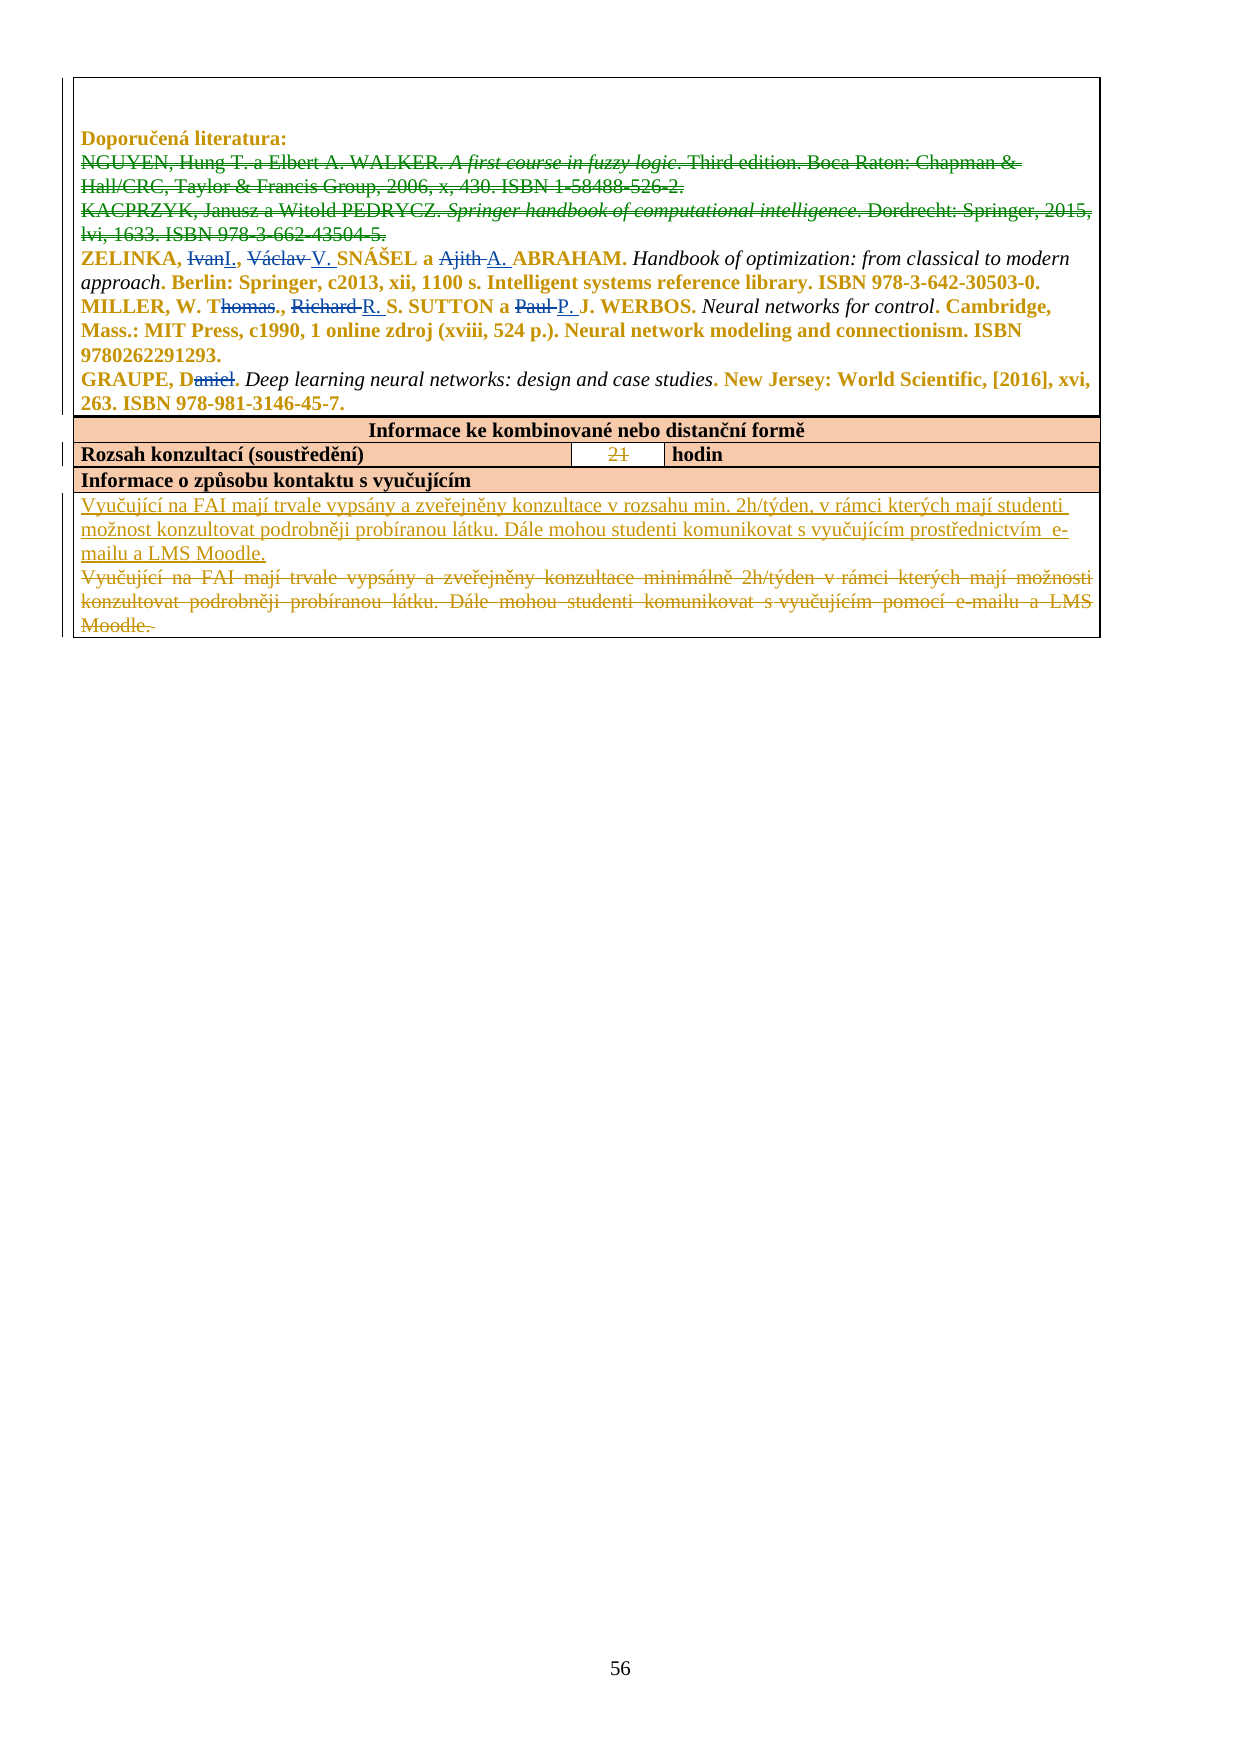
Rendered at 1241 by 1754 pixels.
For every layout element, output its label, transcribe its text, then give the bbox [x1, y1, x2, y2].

table_cell [572, 443, 664, 466]
table_cell Informace o způsobu kontaktu s vyučujícím [74, 468, 1099, 492]
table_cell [74, 78, 1099, 415]
table_cell Informace ke kombinované nebo distanční formě [74, 418, 1100, 442]
table_cell [74, 493, 1099, 637]
table_cell Rozsah konzultací (soustředění) [74, 443, 571, 466]
table_cell hodin [665, 443, 1099, 466]
